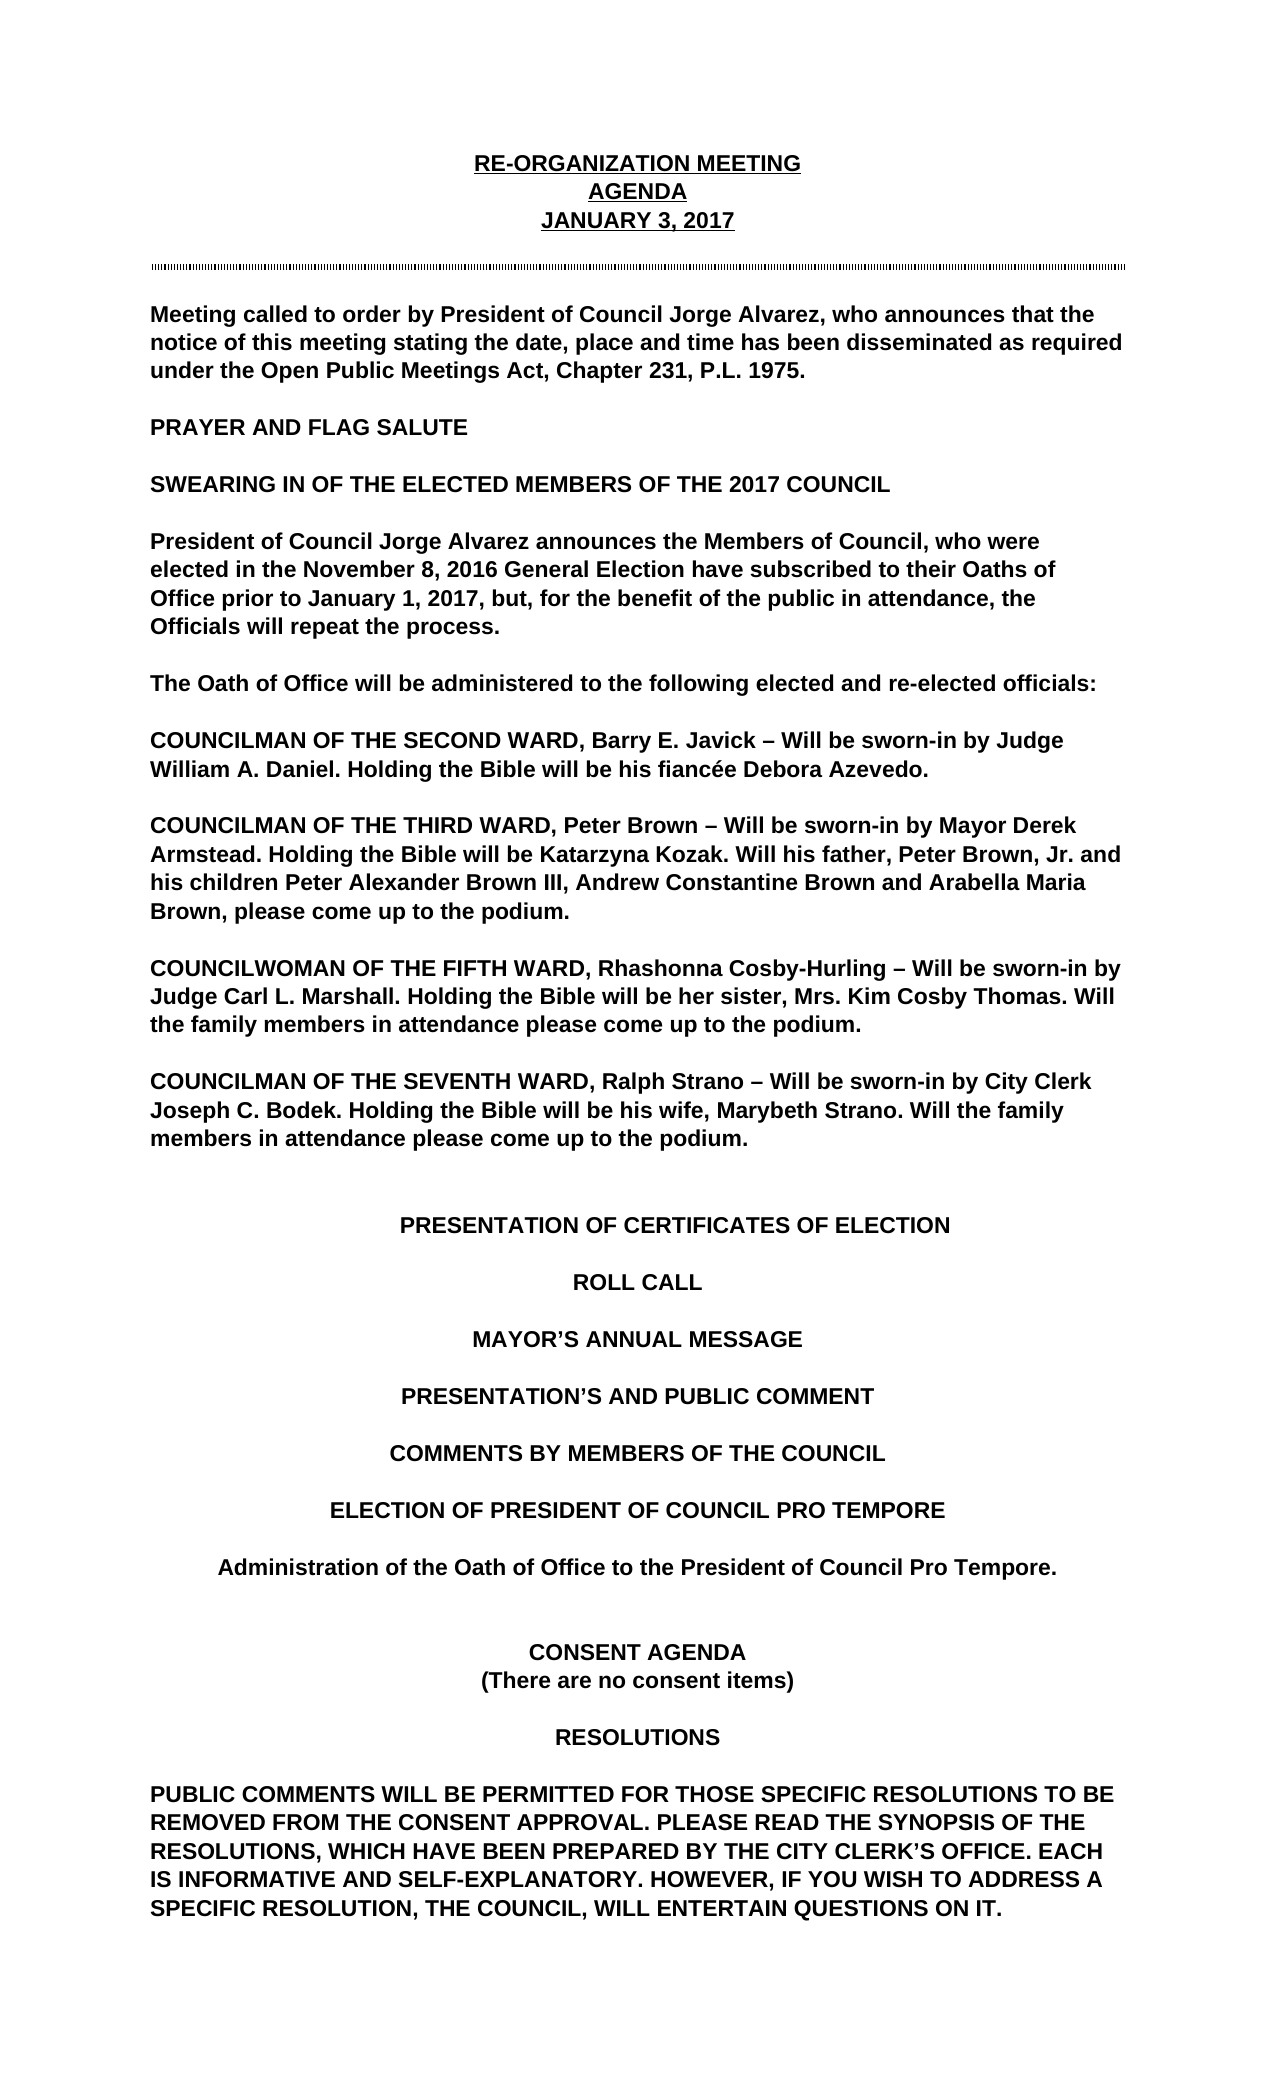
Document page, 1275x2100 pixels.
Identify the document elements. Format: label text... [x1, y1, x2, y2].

text Meeting called to order by President of Council Jorge Alvarez, who announces that the notice of this meeting stating the date, place and time has been disseminated as required under the Open Public Meetings Act, Chapter 231, P.L. 1975. [150, 301, 1125, 384]
text ROLL CALL [150, 1269, 1125, 1295]
text AGENDA [150, 178, 1125, 205]
text COUNCILWOMAN OF THE FIFTH WARD, Rhashonna Cosby-Hurling – Will be sworn-in by Judge Carl L. Marshall. Holding the Bible will be her sister, Mrs. Kim Cosby Thomas. Will the family members in attendance please come up to the podium. [150, 954, 1125, 1038]
text JANUARY 3, 2017 [150, 207, 1125, 233]
text ELECTION OF PRESIDENT OF COUNCIL PRO TEMPORE [150, 1497, 1125, 1523]
text President of Council Jorge Alvarez announces the Members of Council, who were elected in the November 8, 2016 General Election have subscribed to their Oaths of Office prior to January 1, 2017, but, for the benefit of the public in attendance, the Officials will repeat the process. [150, 528, 1125, 640]
text PRESENTATION’S AND PUBLIC COMMENT [150, 1383, 1125, 1409]
text COUNCILMAN OF THE SECOND WARD, Barry E. Javick – Will be sworn-in by Judge William A. Daniel. Holding the Bible will be his fiancée Debora Azevedo. [150, 727, 1125, 782]
text RE-ORGANIZATION MEETING [150, 150, 1125, 176]
text (There are no consent items) [150, 1667, 1125, 1693]
text MAYOR’S ANNUAL MESSAGE [150, 1326, 1125, 1352]
text RESOLUTIONS [150, 1724, 1125, 1750]
text Administration of the Oath of Office to the President of Council Pro Tempore. [150, 1553, 1125, 1580]
text PUBLIC COMMENTS WILL BE PERMITTED FOR THOSE SPECIFIC RESOLUTIONS TO BE REMOVED FROM THE CONSENT APPROVAL. PLEASE READ THE SYNOPSIS OF THE RESOLUTIONS, WHICH HAVE BEEN PREPARED BY THE CITY CLERK’S OFFICE. EACH IS INFORMATIVE AND SELF-EXPLANATORY. HOWEVER, IF YOU WISH TO ADDRESS A SPECIFIC RESOLUTION, THE COUNCIL, WILL ENTERTAIN QUESTIONS ON IT. [150, 1781, 1125, 1921]
text COMMENTS BY MEMBERS OF THE COUNCIL [150, 1440, 1125, 1466]
text SWEARING IN OF THE ELECTED MEMBERS OF THE 2017 COUNCIL [150, 471, 1125, 497]
text COUNCILMAN OF THE SEVENTH WARD, Ralph Strano – Will be sworn-in by City Clerk Joseph C. Bodek. Holding the Bible will be his wife, Marybeth Strano. Will the family members in attendance please come up to the podium. [150, 1068, 1125, 1152]
text The Oath of Office will be administered to the following elected and re-elected officials: [150, 670, 1125, 697]
text COUNCILMAN OF THE THIRD WARD, Peter Brown – Will be sworn-in by Mayor Derek Armstead. Holding the Bible will be Katarzyna Kozak. Will his father, Peter Brown, Jr. and his children Peter Alexander Brown III, Andrew Constantine Brown and Arabella Maria Brown, please come up to the podium. [150, 812, 1125, 924]
text PRESENTATION OF CERTIFICATES OF ELECTION [150, 1212, 1125, 1238]
text PRAYER AND FLAG SALUTE [150, 414, 1125, 441]
text CONSENT AGENDA [150, 1639, 1125, 1665]
